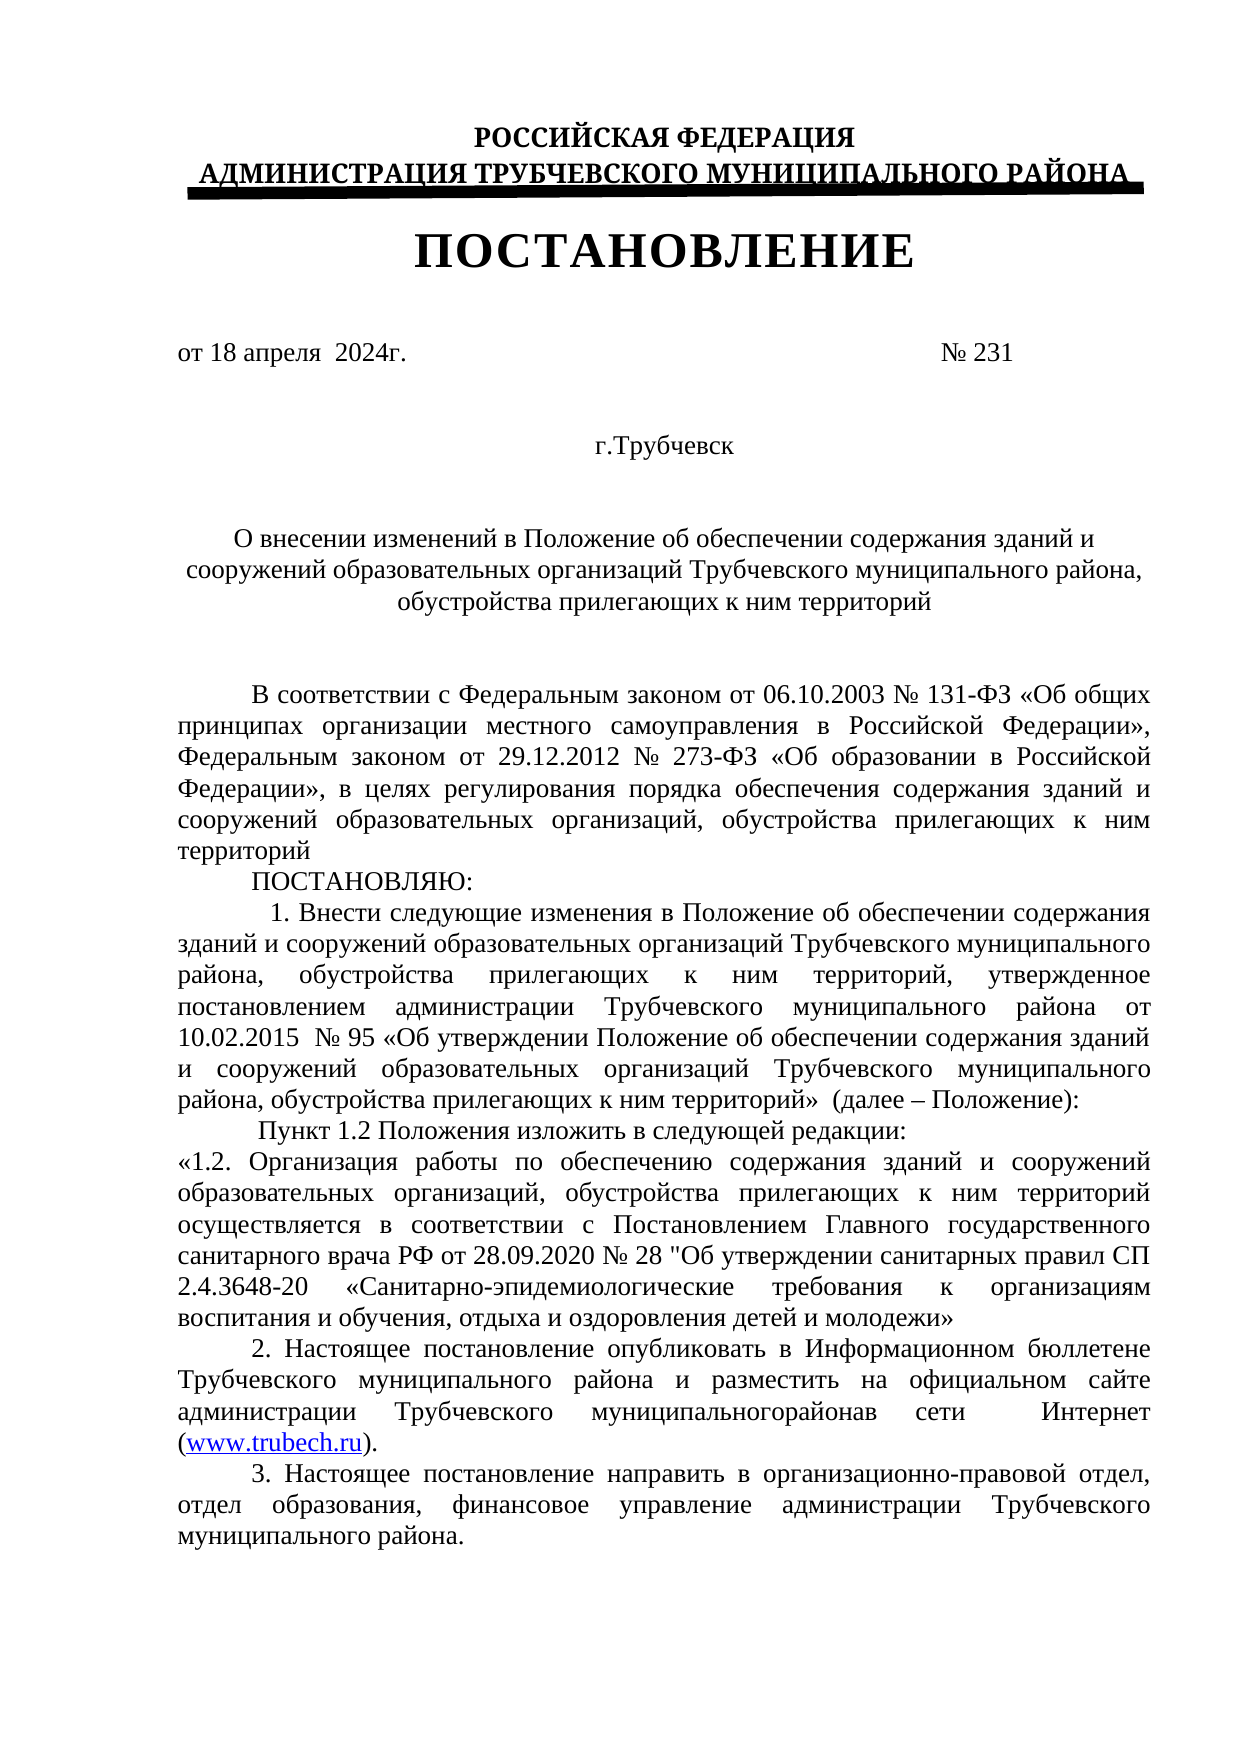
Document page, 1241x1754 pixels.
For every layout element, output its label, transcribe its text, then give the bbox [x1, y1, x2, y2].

text 3. Настоящее постановление направить в организационно-правовой отдел, отдел образования, финансовое управление администрации Трубчевского муниципального района. [177, 1457, 1152, 1550]
text О внесении изменений в Положение об обеспечении содержания зданий и сооружений образовательных организаций Трубчевского муниципального района, обустройства прилегающих к ним территорий [177, 522, 1152, 616]
text РОССИЙСКАЯ ФЕДЕРАЦИЯ [177, 118, 1152, 155]
text 1. Внести следующие изменения в Положение об обеспечении содержания зданий и сооружений образовательных организаций Трубчевского муниципального района, обустройства прилегающих к ним территорий, утвержденное постановлением администрации Трубчевского муниципального района от 10.02.2015 № 95 «Об утверждении Положение об обеспечении содержания зданий и сооружений образовательных организаций Трубчевского муниципального района, обустройства прилегающих к ним территорий» (далее – Положение): [177, 896, 1152, 1114]
subtitle «1.2. Организация работы по обеспечению содержания зданий и сооружений образовательных организаций, обустройства прилегающих к ним территорий осуществляется в соответствии с Постановлением Главного государственного санитарного врача РФ от 28.09.2020 № 28 "Об утверждении санитарных правил СП 2.4.3648-20 «Санитарно-эпидемиологические требования к организациям воспитания и обучения, отдыха и оздоровления детей и молодежи» [177, 1145, 1152, 1332]
text ПОСТАНОВЛЕНИЕ [177, 221, 1152, 278]
text г.Трубчевск [177, 429, 1152, 460]
text Пункт 1.2 Положения изложить в следующей редакции: [177, 1114, 1152, 1145]
text ПОСТАНОВЛЯЮ: [177, 865, 1152, 896]
text АДМИНИСТРАЦИЯ ТРУБЧЕВСКОГО МУНИЦИПАЛЬНОГО РАЙОНА [177, 155, 1152, 192]
text В соответствии с Федеральным законом от 06.10.2003 № 131-ФЗ «Об общих принципах организации местного самоуправления в Российской Федерации», Федеральным законом от 29.12.2012 № 273-ФЗ «Об образовании в Российской Федерации», в целях регулирования порядка обеспечения содержания зданий и сооружений образовательных организаций, обустройства прилегающих к ним территорий [177, 678, 1152, 865]
text 2. Настоящее постановление опубликовать в Информационном бюллетене Трубчевского муниципального района и разместить на официальном сайте администрации Трубчевского муниципальногорайонав сети Интернет (www.trubech.ru). [177, 1332, 1152, 1457]
text от 18 апреля 2024г. № 231 [177, 336, 1152, 367]
